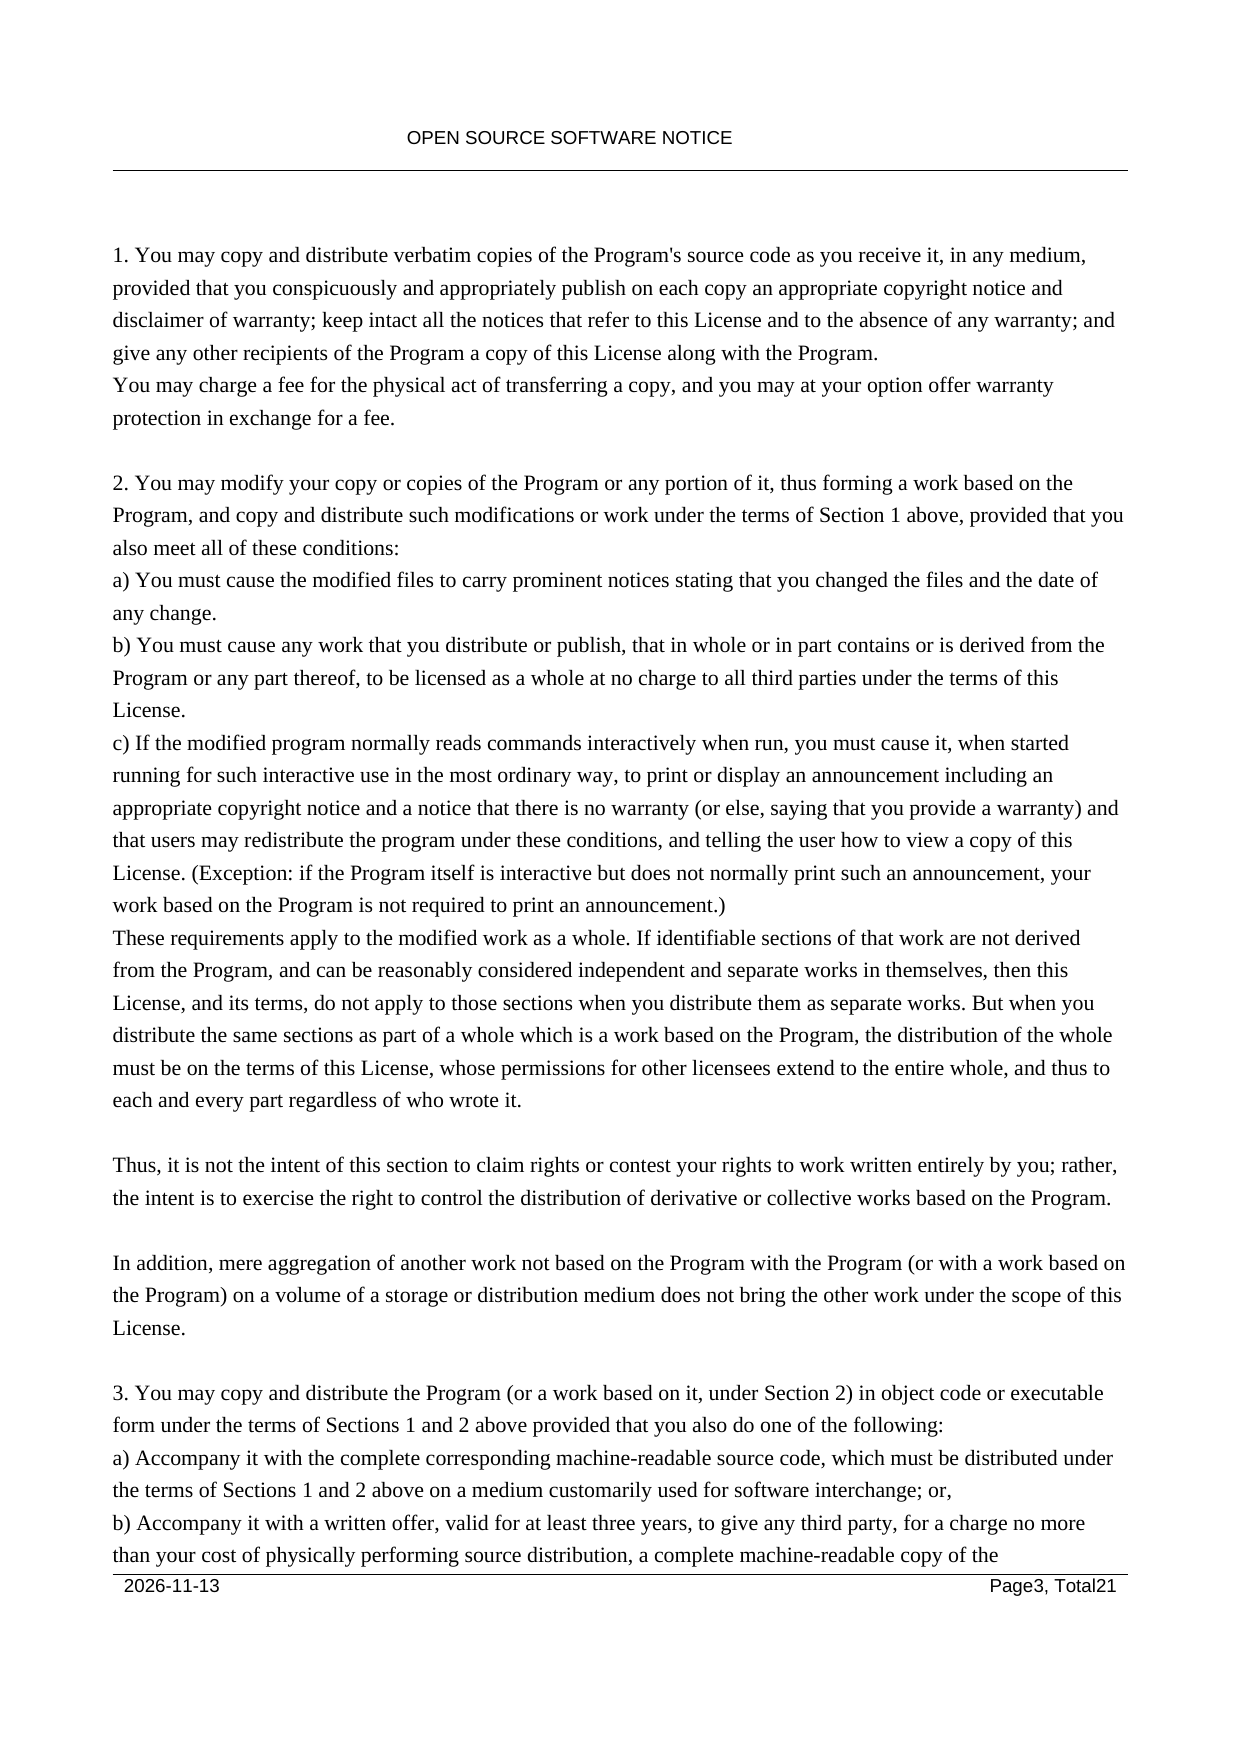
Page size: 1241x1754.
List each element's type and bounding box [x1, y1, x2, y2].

text [112, 206, 1128, 1571]
